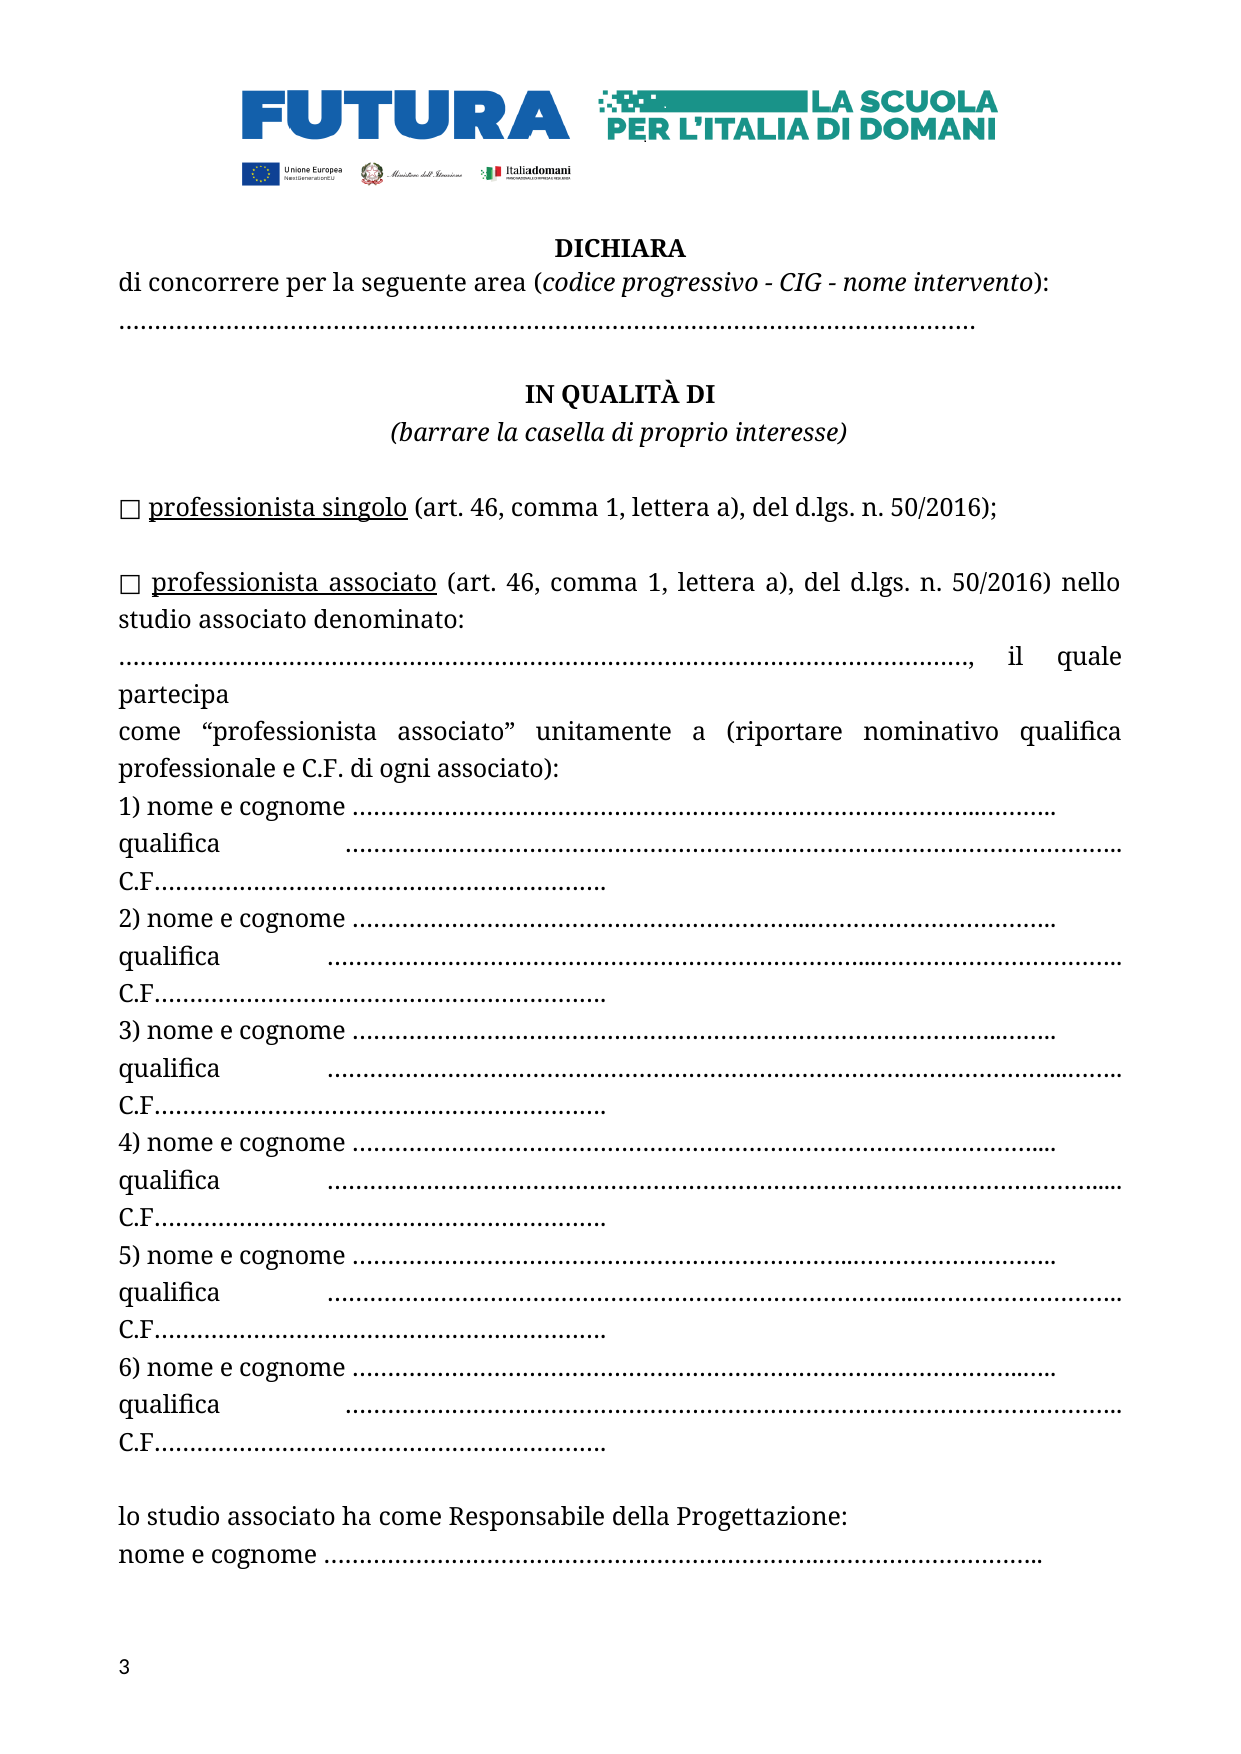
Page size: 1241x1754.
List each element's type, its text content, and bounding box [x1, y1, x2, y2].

text DICHIARA [118, 231, 1122, 265]
text lo studio associato ha come Responsabile della Progettazione: [118, 1499, 1122, 1533]
text qualifica ………………………………………………………………………………………………..... C.F………………………………………………………. [118, 1162, 1122, 1234]
text 6) nome e cognome …………………………………………………………………………………..….. [118, 1349, 1122, 1383]
text (barrare la casella di proprio interesse) [118, 414, 1122, 449]
text 4) nome e cognome …………………………………………………………………………………….... [118, 1125, 1122, 1159]
text □ professionista singolo (art. 46, comma 1, lettera a), del d.lgs. n. 50/2016); [118, 489, 1122, 523]
text IN QUALITÀ DI [118, 377, 1122, 411]
text qualifica ……………………………………………………………………………………………….. C.F………………………………………………………. [118, 826, 1122, 897]
text di concorrere per la seguente area (codice progressivo - CIG - nome intervento): [118, 265, 1122, 299]
text qualifica …………………………………………………………………...…………………………….. C.F………………………………………………………. [118, 938, 1122, 1009]
text qualifica ………………………………………………………………………...……………………….. C.F………………………………………………………. [118, 1275, 1122, 1346]
picture [230, 75, 1010, 197]
text qualifica …………………………………………………………………………………………...…….. C.F………………………………………………………. [118, 1050, 1122, 1122]
text nome e cognome …………………………………………………………….………………………….. [118, 1536, 1122, 1571]
text 3) nome e cognome ………………………………………………………………………………..…….. [118, 1013, 1122, 1047]
text …………………………………………………………………………………………………………, il quale partecipa [118, 639, 1122, 710]
text □ professionista associato (art. 46, comma 1, lettera a), del d.lgs. n. 50/2016) nello studio associato denominato: [118, 564, 1122, 636]
text ………………………………………………………………………………………………………… [118, 302, 1122, 336]
text qualifica ……………………………………………………………………………………………….. C.F………………………………………………………. [118, 1387, 1122, 1458]
text 1) nome e cognome ……………………………………………………………………………..……….. [118, 788, 1122, 823]
text 5) nome e cognome ……………………………………………………………..……………………….. [118, 1237, 1122, 1271]
text 2) nome e cognome ………………………………………………………..…………………………….. [118, 901, 1122, 935]
text come “professionista associato” unitamente a (riportare nominativo qualifica professionale e C.F. di ogni associato): [118, 714, 1122, 785]
